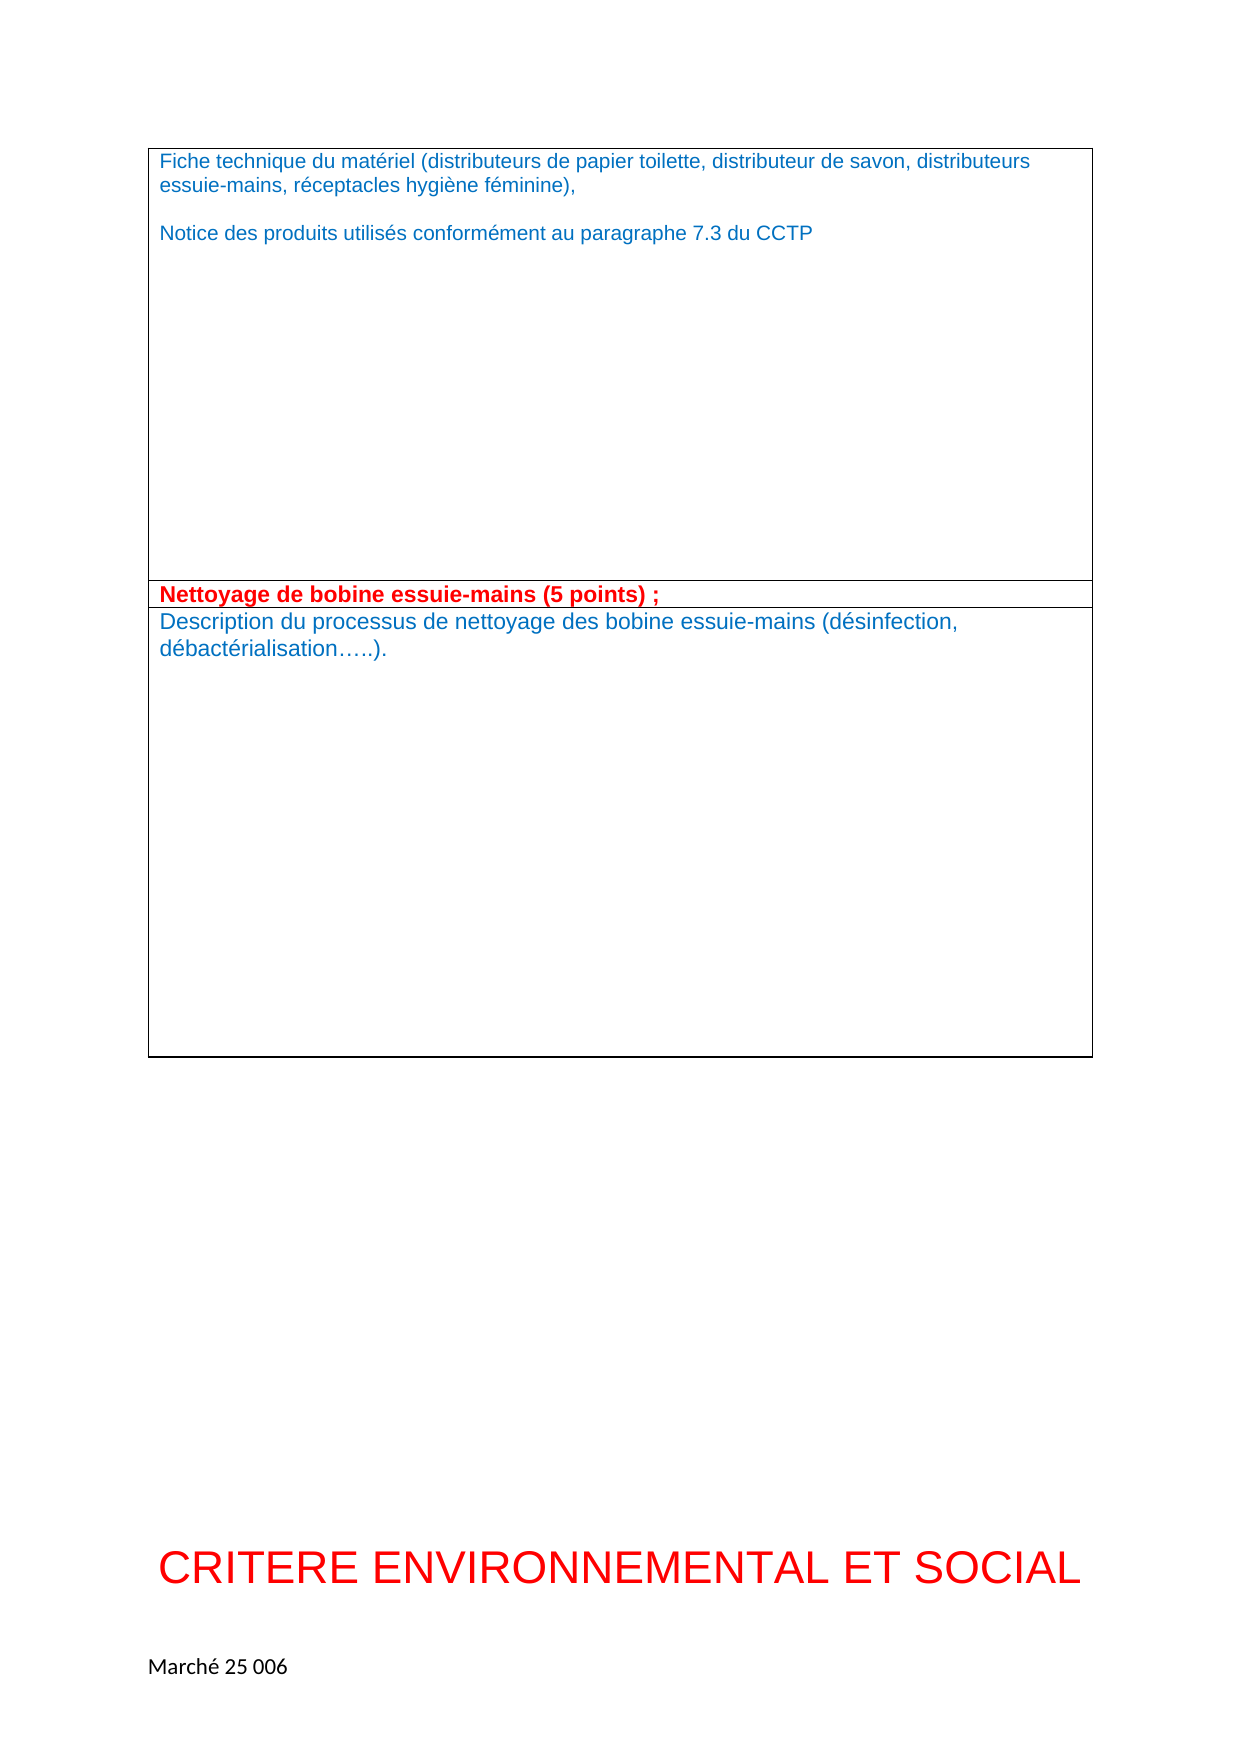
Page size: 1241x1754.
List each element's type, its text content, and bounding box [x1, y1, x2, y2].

text CRITERE ENVIRONNEMENTAL ET SOCIAL [148, 1541, 1093, 1593]
table_cell Fiche technique du matériel (distributeurs de papier toilette, distributeur de savon, distributeurs essuie-mains, réceptacles hygiène féminine), Notice des produits utilisés conformément au paragraphe 7.3 du CCTP [149, 149, 1092, 580]
table_cell Description du processus de nettoyage des bobine essuie-mains (désinfection, débactérialisation…..). [149, 608, 1092, 1056]
table_cell Nettoyage de bobine essuie-mains (5 points) ; [149, 581, 1092, 607]
